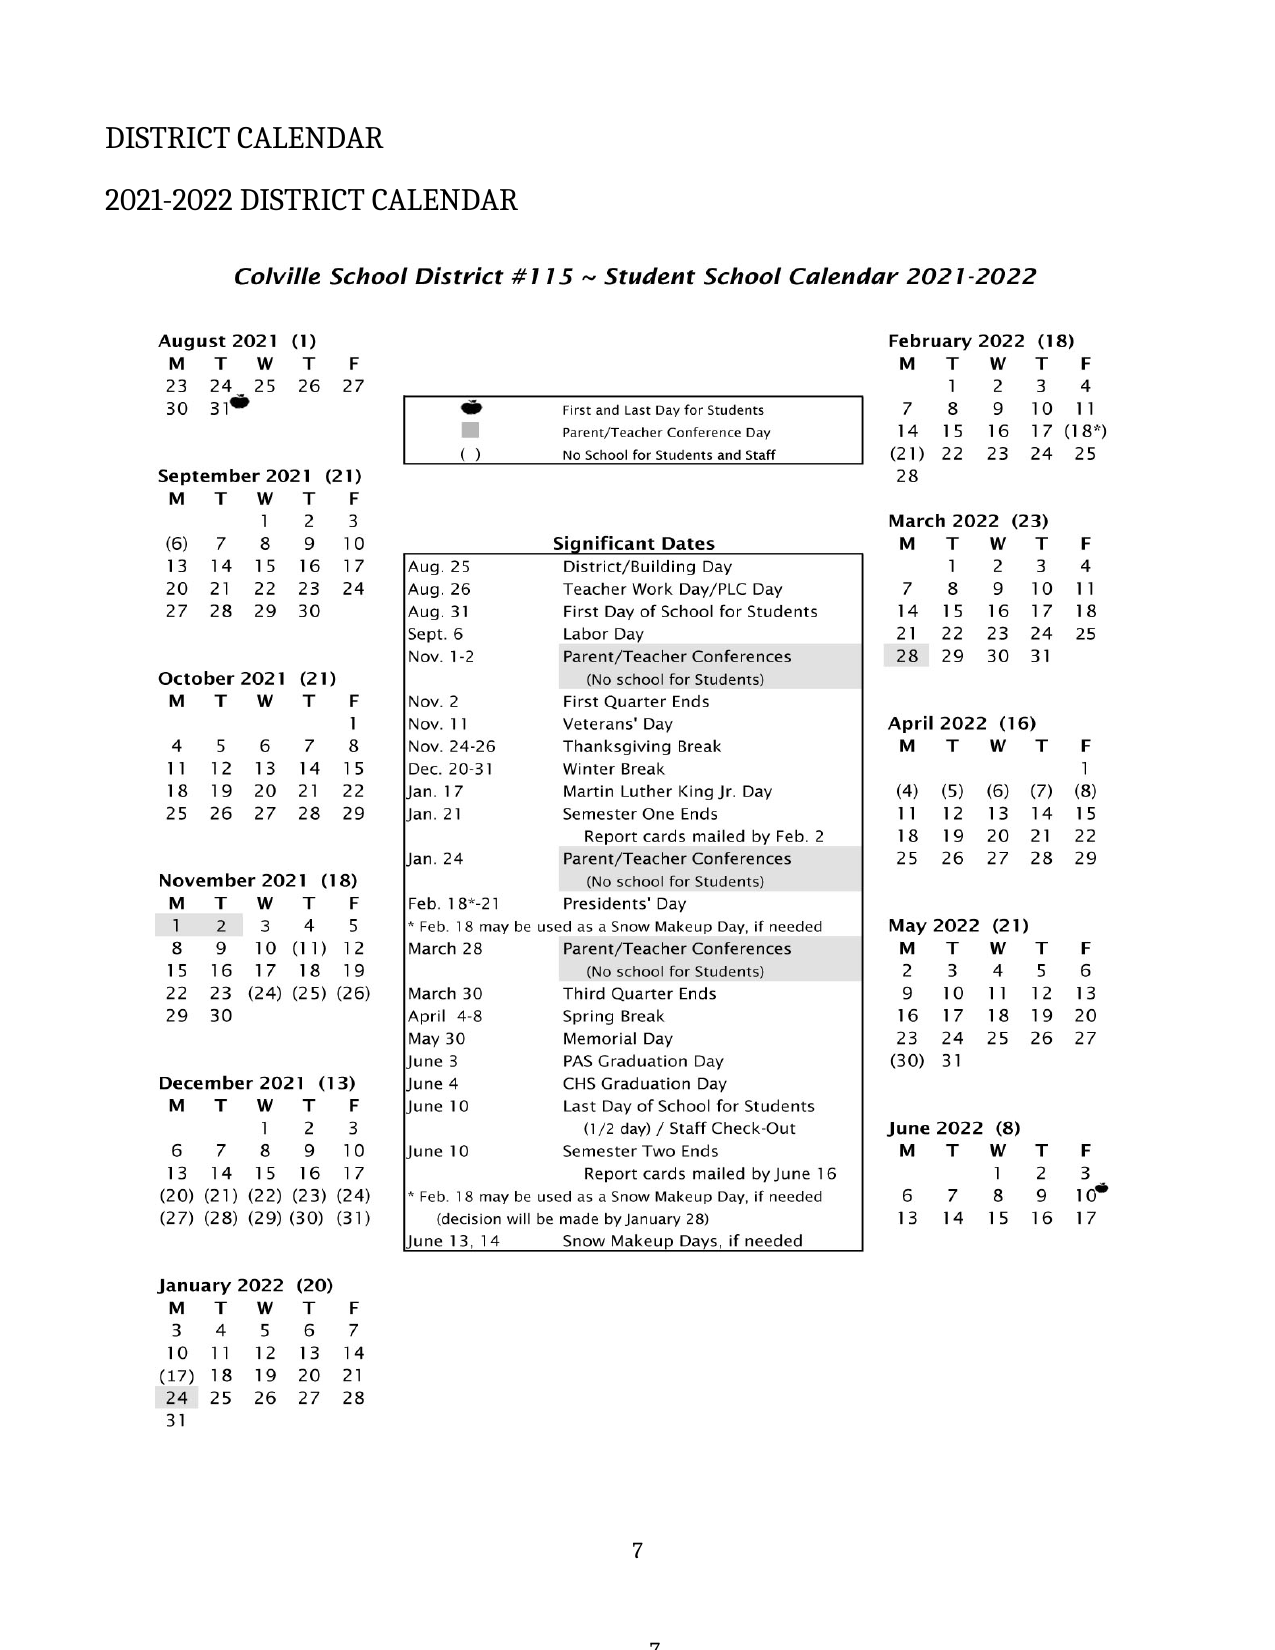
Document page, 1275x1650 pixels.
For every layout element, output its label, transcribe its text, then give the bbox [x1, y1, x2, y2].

picture [148, 228, 1114, 1464]
subtitle 2021-2022 DISTRICT CALENDAR [105, 182, 1170, 218]
subtitle DISTRICT CALENDAR [105, 120, 1170, 156]
